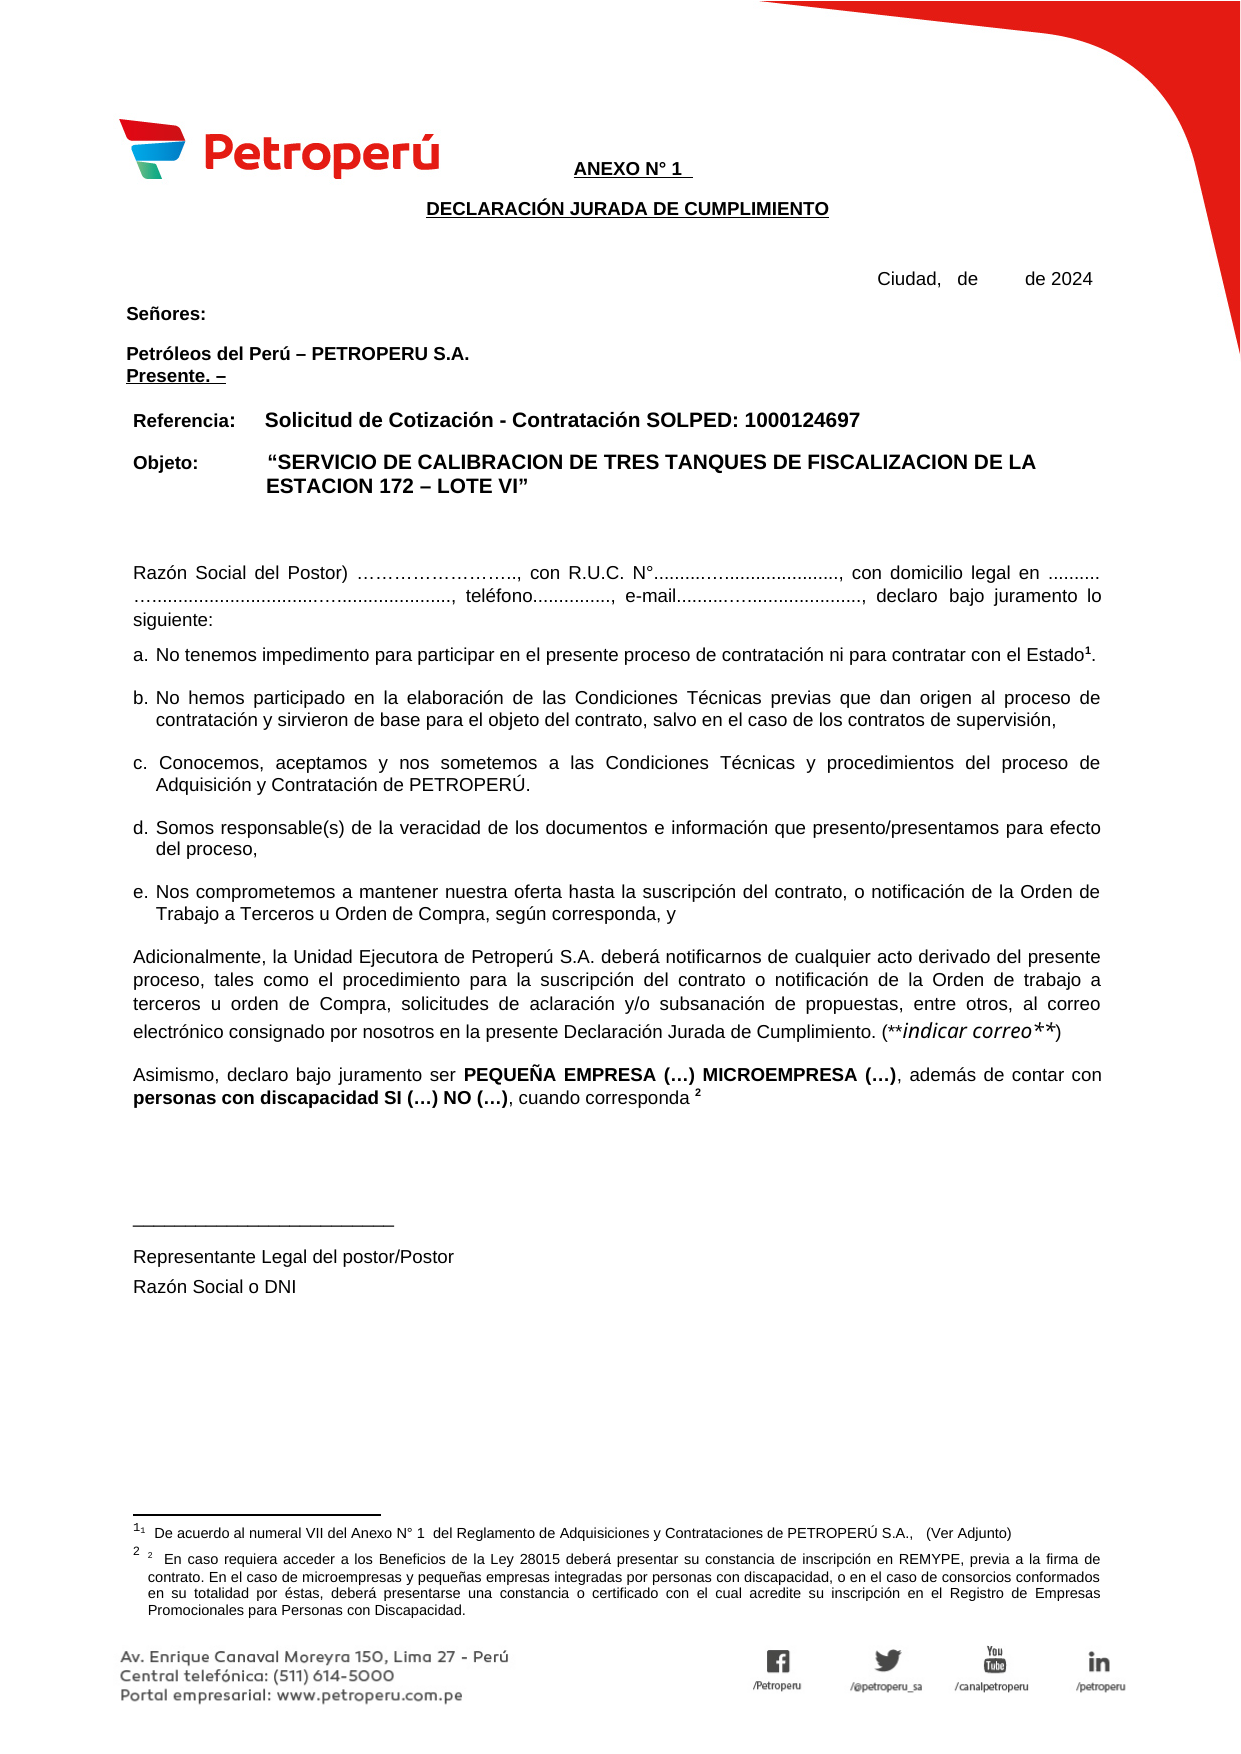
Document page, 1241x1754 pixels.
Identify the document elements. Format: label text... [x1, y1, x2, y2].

text Referencia: Solicitud de Cotización - Contratación SOLPED: 1000124697 [133, 408, 1122, 432]
picture [1, 1637, 1241, 1754]
text Ciudad, de de 2024 [724, 267, 1093, 289]
list Conocemos, aceptamos y nos sometemos a las Condiciones Técnicas y procedimientos del proceso de Adquisición y Contratación de PETROPERÚ. [133, 752, 1102, 795]
text Señores: [126, 303, 1120, 325]
text Objeto: “SERVICIO DE CALIBRACION DE TRES TANQUES DE FISCALIZACION DE LA ESTACION 172 – LOTE VI” [133, 450, 1122, 498]
list Somos responsable(s) de la veracidad de los documentos e información que presento/presentamos para efecto del proceso, [133, 817, 1102, 860]
text _________________________ [133, 1206, 1122, 1228]
text Representante Legal del postor/Postor [133, 1246, 1122, 1268]
list Nos comprometemos a mantener nuestra oferta hasta la suscripción del contrato, o notificación de la Orden de Trabajo a Terceros u Orden de Compra, según corresponda, y [133, 881, 1102, 924]
text ANEXO N° 1 [133, 158, 1122, 180]
text DECLARACIÓN JURADA DE CUMPLIMIENTO [133, 198, 1122, 219]
text Asimismo, declaro bajo juramento ser PEQUEÑA EMPRESA (…) MICROEMPRESA (…), además de contar con personas con discapacidad SI (…) NO (…), cuando corresponda [133, 1063, 1102, 1108]
text Razón Social o DNI [133, 1276, 1122, 1297]
text Adicionalmente, la Unidad Ejecutora de Petroperú S.A. deberá notificarnos de cualquier acto derivado del presente proceso, tales como el procedimiento para la suscripción del contrato o notificación de la Orden de trabajo a terceros u orden de Compra, solicitudes de aclaración y/o subsanación de propuestas, entre otros, al correo electrónico consignado por nosotros en la presente Declaración Jurada de Cumplimiento. (**indicar correo**) [133, 946, 1102, 1044]
text Razón Social del Postor) …………………….., con R.U.C. N°..........…......................, con domicilio legal en ..........…................................…......................, teléfono..............., e-mail..........…......................, declaro bajo juramento lo siguiente: [133, 562, 1102, 630]
text Presente. – [126, 364, 1120, 386]
list No tenemos impedimento para participar en el presente proceso de contratación ni para contratar con el Estado. [133, 644, 1102, 666]
text Petróleos del Perú – PETROPERU S.A. [126, 343, 1120, 364]
list No hemos participado en la elaboración de las Condiciones Técnicas previas que dan origen al proceso de contratación y sirvieron de base para el objeto del contrato, salvo en el caso de los contratos de supervisión, [133, 687, 1102, 730]
picture [1, 1, 1241, 372]
